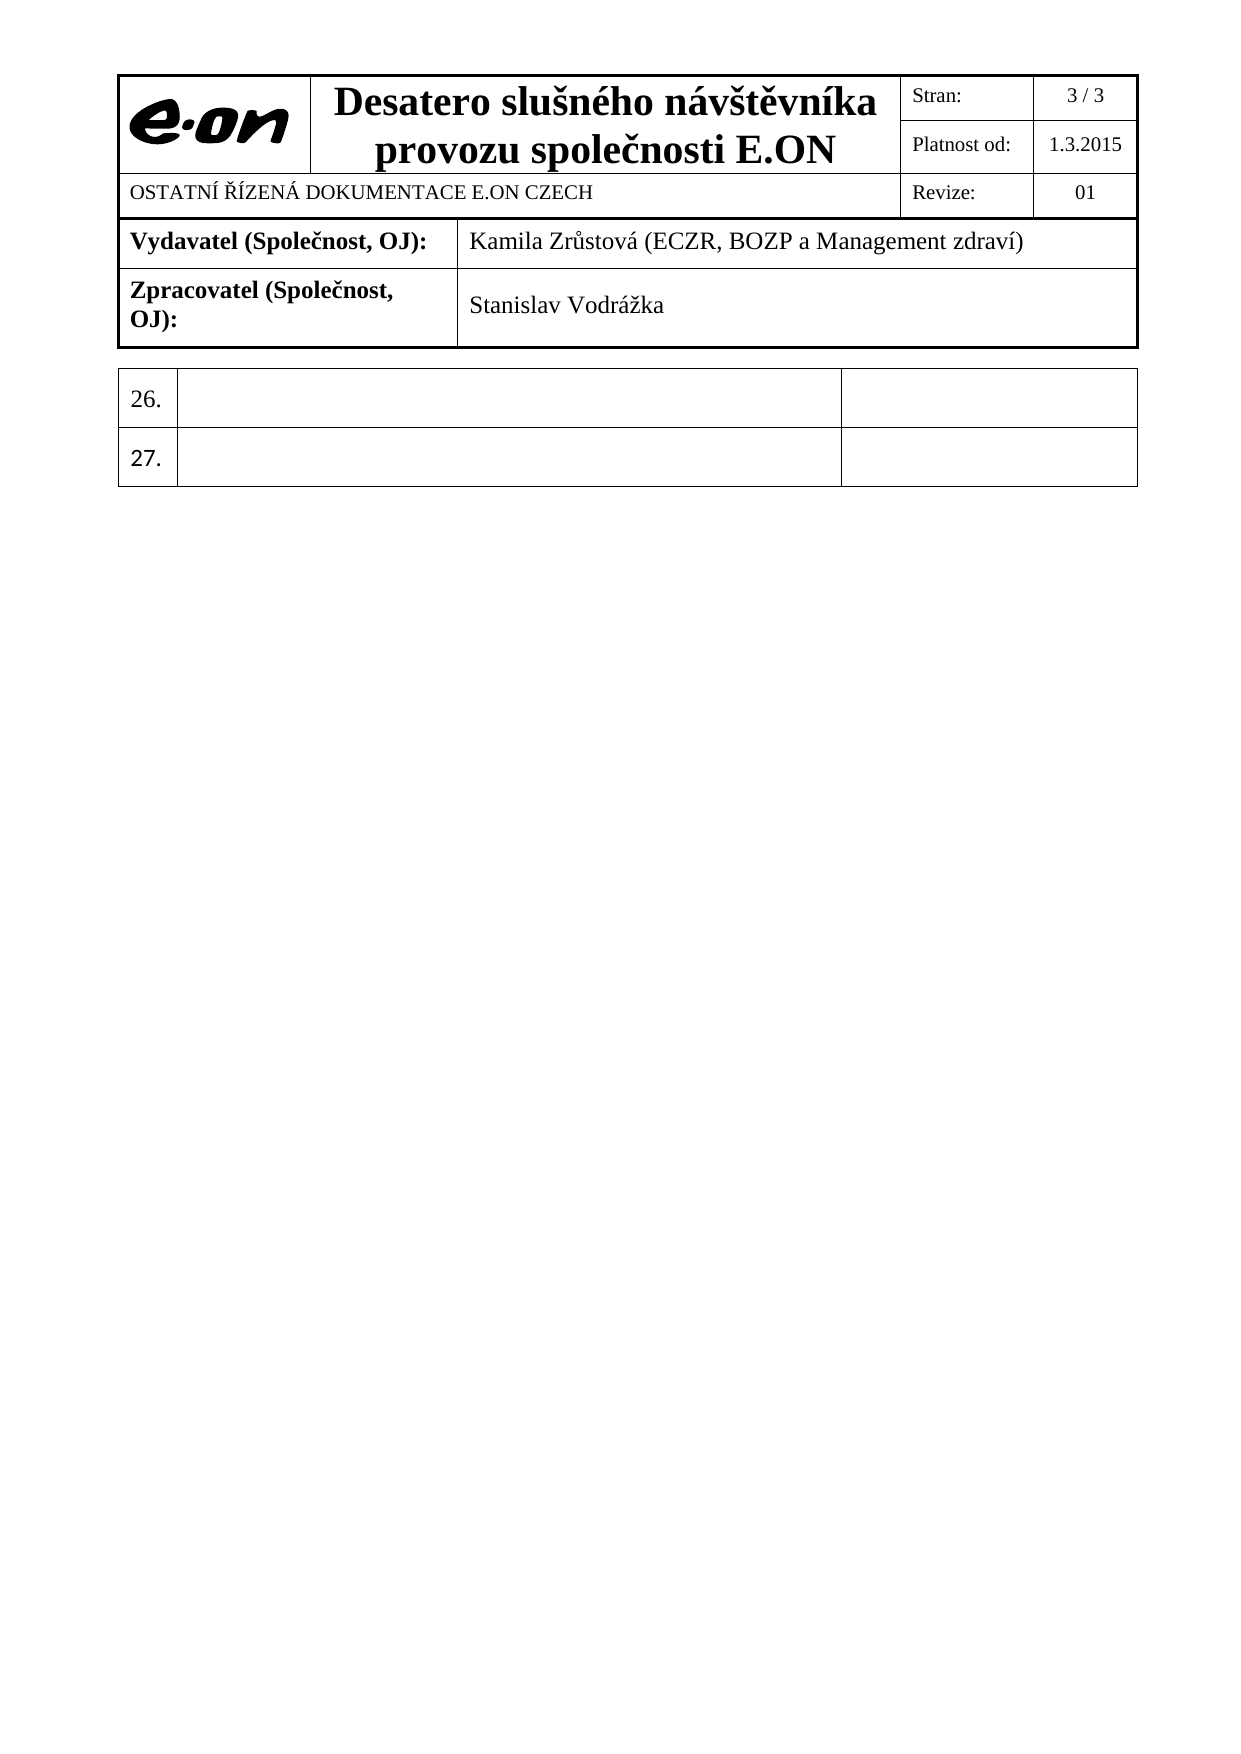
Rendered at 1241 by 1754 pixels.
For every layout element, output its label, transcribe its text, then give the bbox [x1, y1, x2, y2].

table_cell [842, 369, 1137, 427]
table_cell 26. [119, 369, 177, 427]
table_cell 27. [119, 428, 177, 486]
table_cell [842, 428, 1137, 486]
table_cell [178, 369, 841, 427]
table_cell [178, 428, 841, 486]
